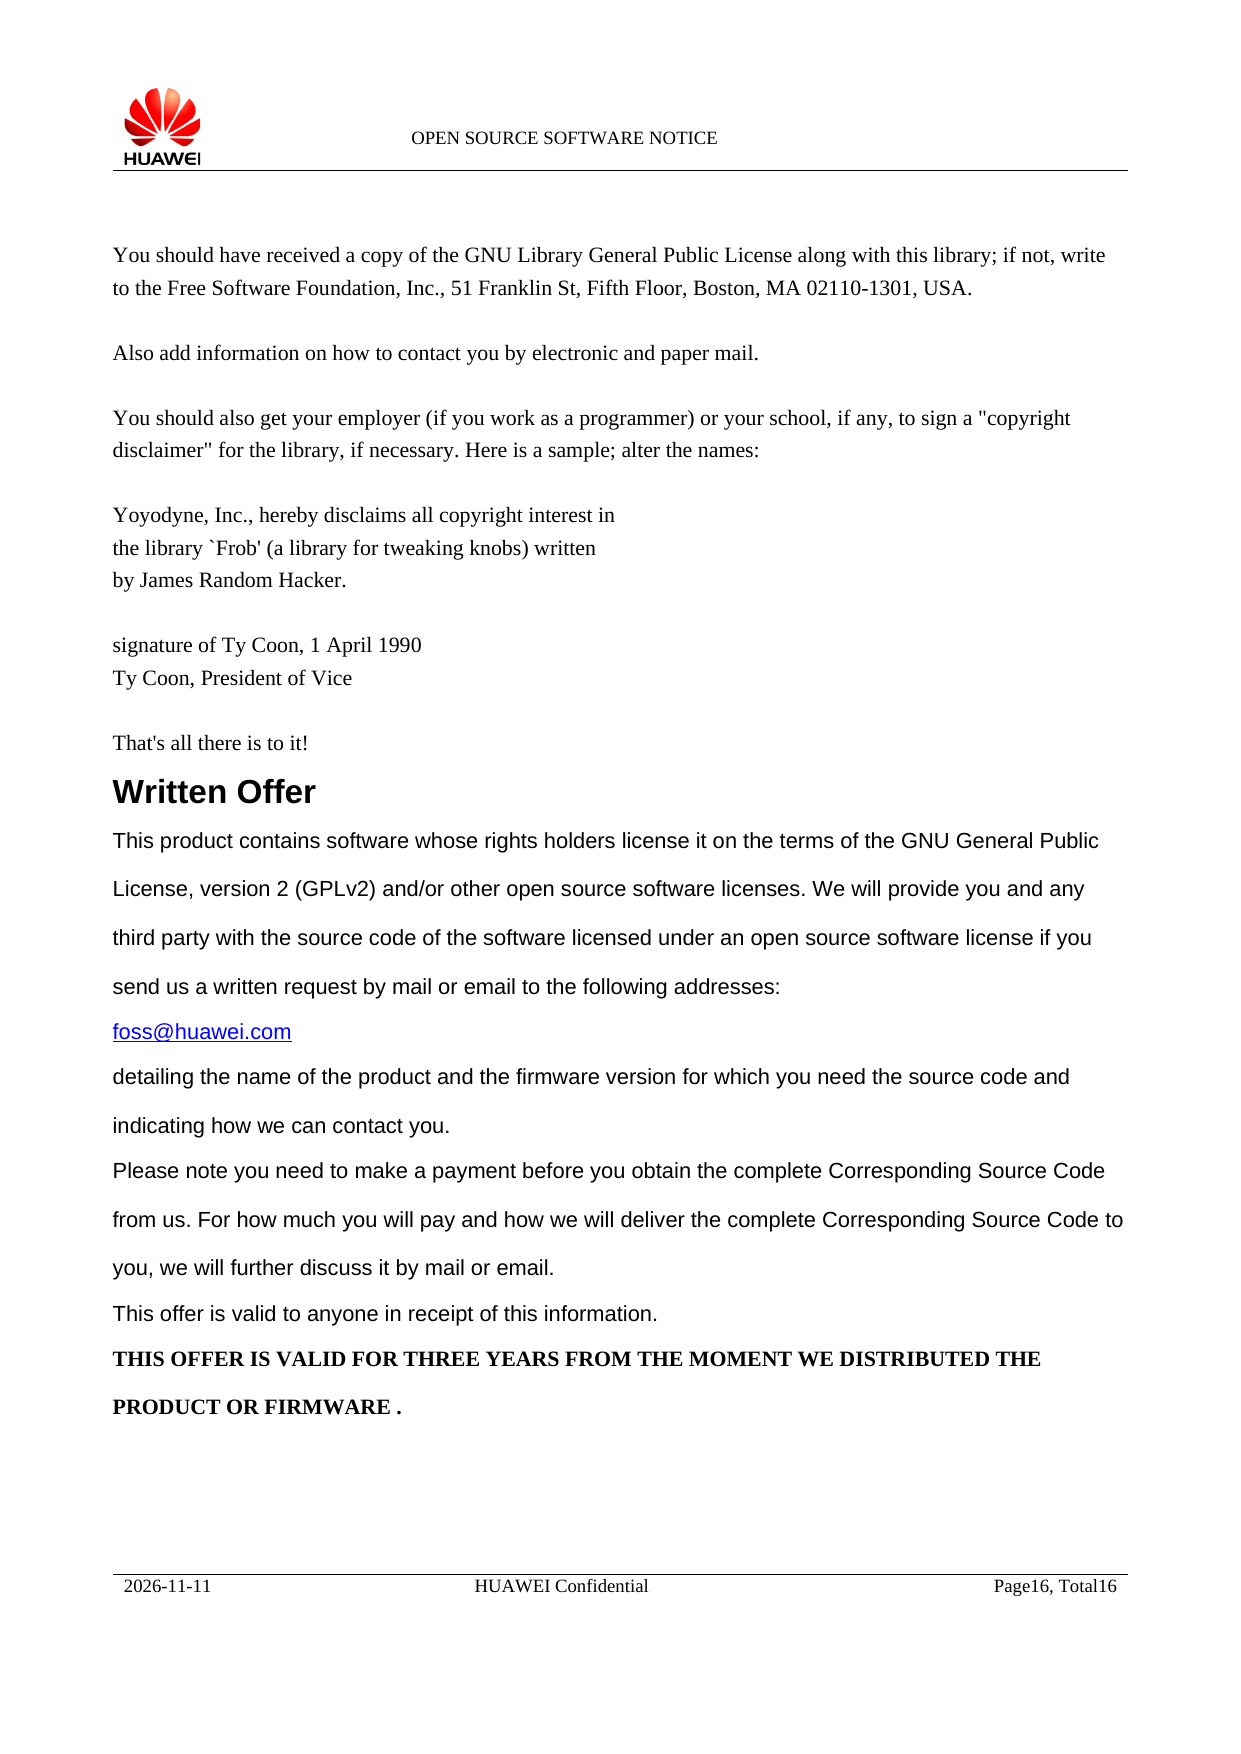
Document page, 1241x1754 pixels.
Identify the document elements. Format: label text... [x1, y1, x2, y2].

text This product contains software whose rights holders license it on the terms of the GNU General Public License, version 2 (GPLv2) and/or other open source software licenses. We will provide you and any third party with the source code of the software licensed under an open source software license if you send us a written request by mail or email to the following addresses: [112, 824, 1128, 1003]
text Please note you need to make a payment before you obtain the complete Corresponding Source Code from us. For how much you will pay and how we will deliver the complete Corresponding Source Code to you, we will further discuss it by mail or email. [112, 1154, 1128, 1284]
text foss@huawei.com [112, 1015, 1128, 1048]
text Written Offer [112, 759, 1128, 824]
text detailing the name of the product and the firmware version for which you need the source code and indicating how we can contact you. [112, 1060, 1128, 1142]
text This offer is valid for three years from the moment we distributed the product or firmware . [112, 1342, 1128, 1423]
text This offer is valid to anyone in receipt of this information. [112, 1297, 1128, 1329]
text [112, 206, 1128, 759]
picture [124, 88, 201, 165]
